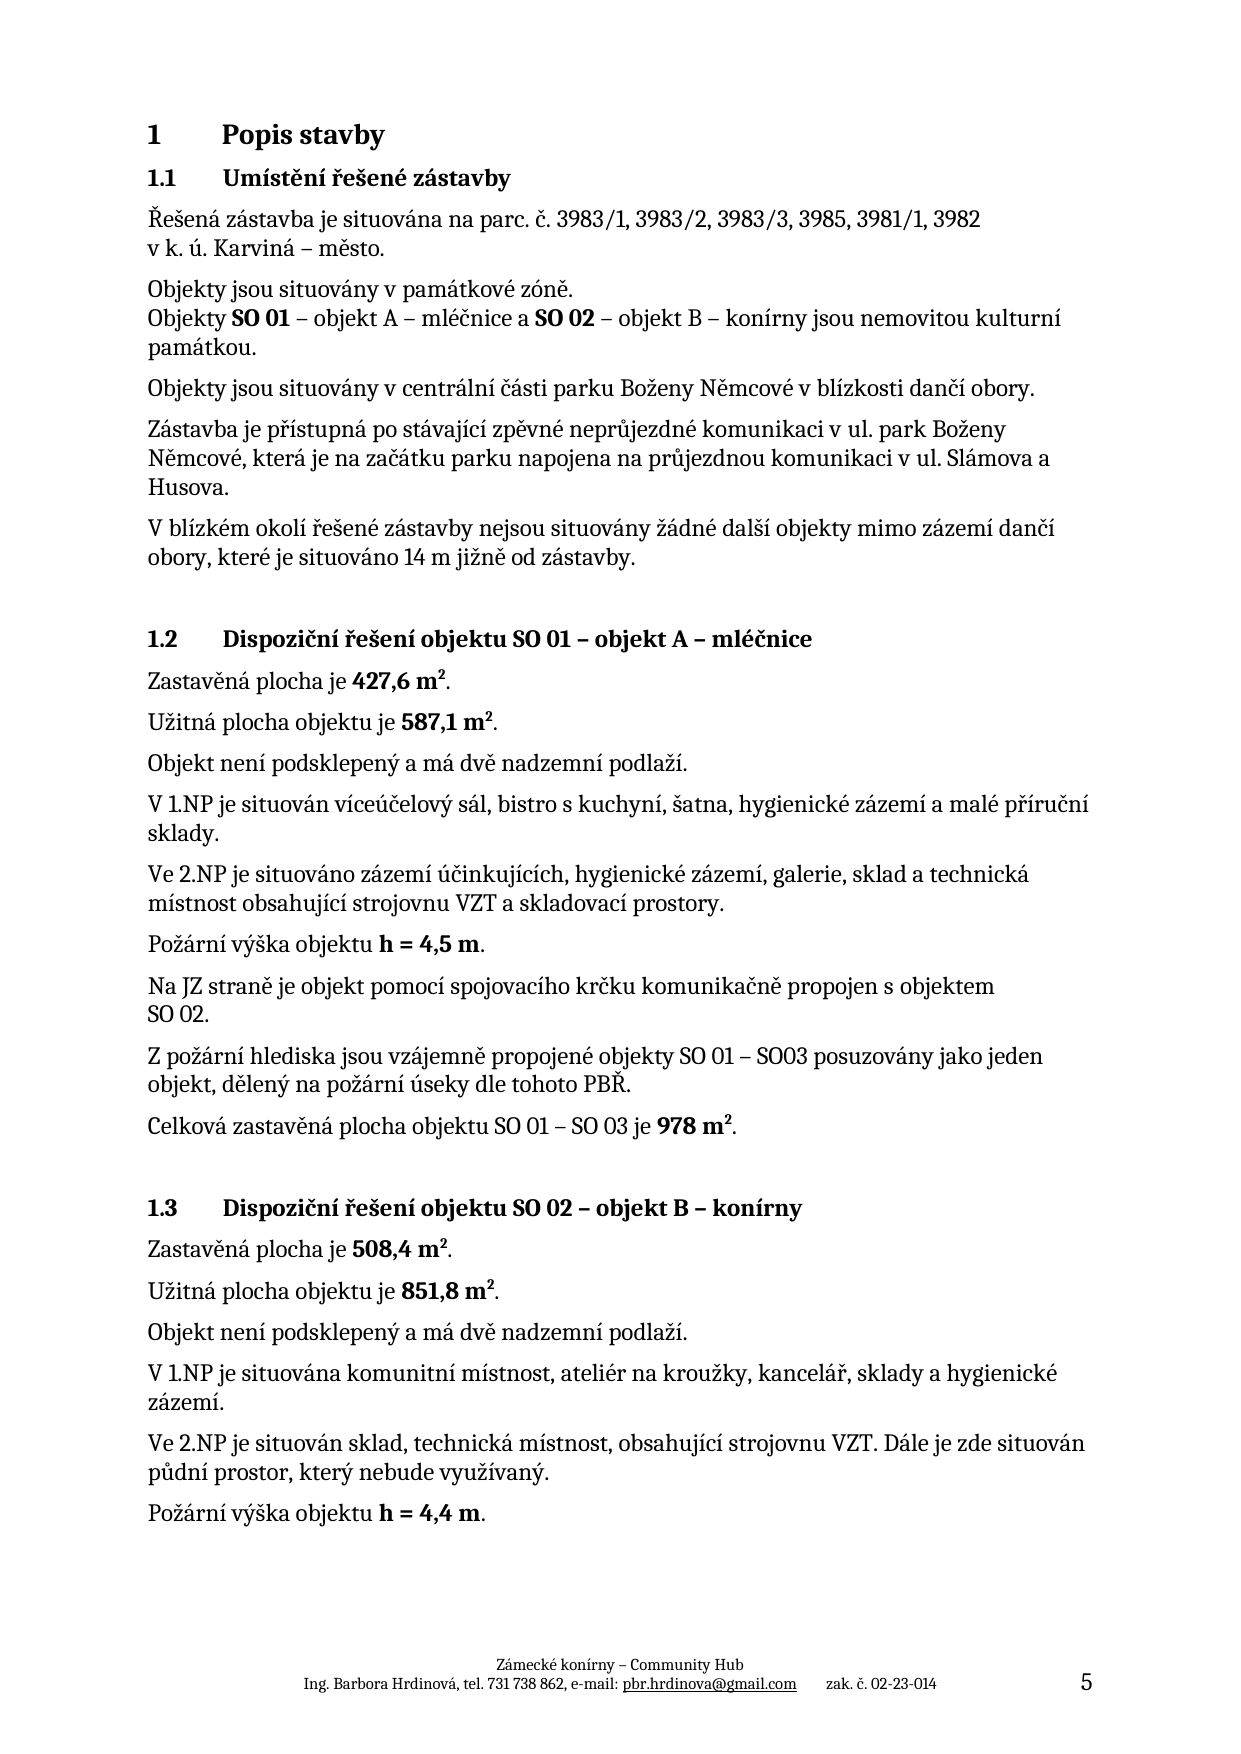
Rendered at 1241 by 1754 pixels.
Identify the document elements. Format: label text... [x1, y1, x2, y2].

text Objekty jsou situovány v památkové zóně. Objekty SO 01 – objekt A – mléčnice a SO 02 – objekt B – konírny jsou nemovitou kulturní památkou. [148, 275, 1092, 362]
text Objekty jsou situovány v centrální části parku Boženy Němcové v blízkosti dančí obory. [148, 374, 1092, 403]
text Objekt není podsklepený a má dvě nadzemní podlaží. [148, 1318, 1092, 1347]
text Ve 2.NP je situováno zázemí účinkujících, hygienické zázemí, galerie, sklad a technická místnost obsahující strojovnu VZT a skladovací prostory. [148, 860, 1092, 918]
text V 1.NP je situována komunitní místnost, ateliér na kroužky, kancelář, sklady a hygienické zázemí. [148, 1359, 1092, 1417]
text Požární výška objektu h = 4,4 m. [148, 1499, 1092, 1528]
text Zastavěná plocha je 427,6 m2. [148, 667, 1092, 695]
subtitle Umístění řešené zástavby [148, 164, 1092, 193]
text Řešená zástavba je situována na parc. č. 3983/1, 3983/2, 3983/3, 3985, 3981/1, 3982 v k. ú. Karviná – město. [148, 205, 1092, 263]
text Zastavěná plocha je 508,4 m2. [148, 1235, 1092, 1264]
text Celková zastavěná plocha objektu SO 01 – SO 03 je 978 m2. [148, 1112, 1092, 1140]
text Užitná plocha objektu je 851,8 m2. [148, 1277, 1092, 1305]
text V blízkém okolí řešené zástavby nejsou situovány žádné další objekty mimo zázemí dančí obory, které je situováno 14 m jižně od zástavby. [148, 514, 1092, 572]
text Objekt není podsklepený a má dvě nadzemní podlaží. [148, 749, 1092, 778]
text Ve 2.NP je situován sklad, technická místnost, obsahující strojovnu VZT. Dále je zde situován půdní prostor, který nebude využívaný. [148, 1429, 1092, 1487]
text Z požární hlediska jsou vzájemně propojené objekty SO 01 – SO03 posuzovány jako jeden objekt, dělený na požární úseky dle tohoto PBŘ. [148, 1042, 1092, 1099]
subtitle Dispoziční řešení objektu SO 01 – objekt A – mléčnice [148, 625, 1092, 654]
text V 1.NP je situován víceúčelový sál, bistro s kuchyní, šatna, hygienické zázemí a malé příruční sklady. [148, 790, 1092, 848]
subtitle 1 Popis stavby [148, 118, 1092, 152]
text Zástavba je přístupná po stávající zpěvné neprůjezdné komunikaci v ul. park Boženy Němcové, která je na začátku parku napojena na průjezdnou komunikaci v ul. Slámova a Husova. [148, 415, 1092, 502]
text Požární výška objektu h = 4,5 m. [148, 930, 1092, 959]
subtitle Dispoziční řešení objektu SO 02 – objekt B – konírny [148, 1194, 1092, 1223]
text Na JZ straně je objekt pomocí spojovacího krčku komunikačně propojen s objektem SO 02. [148, 972, 1092, 1029]
text Užitná plocha objektu je 587,1 m2. [148, 708, 1092, 737]
